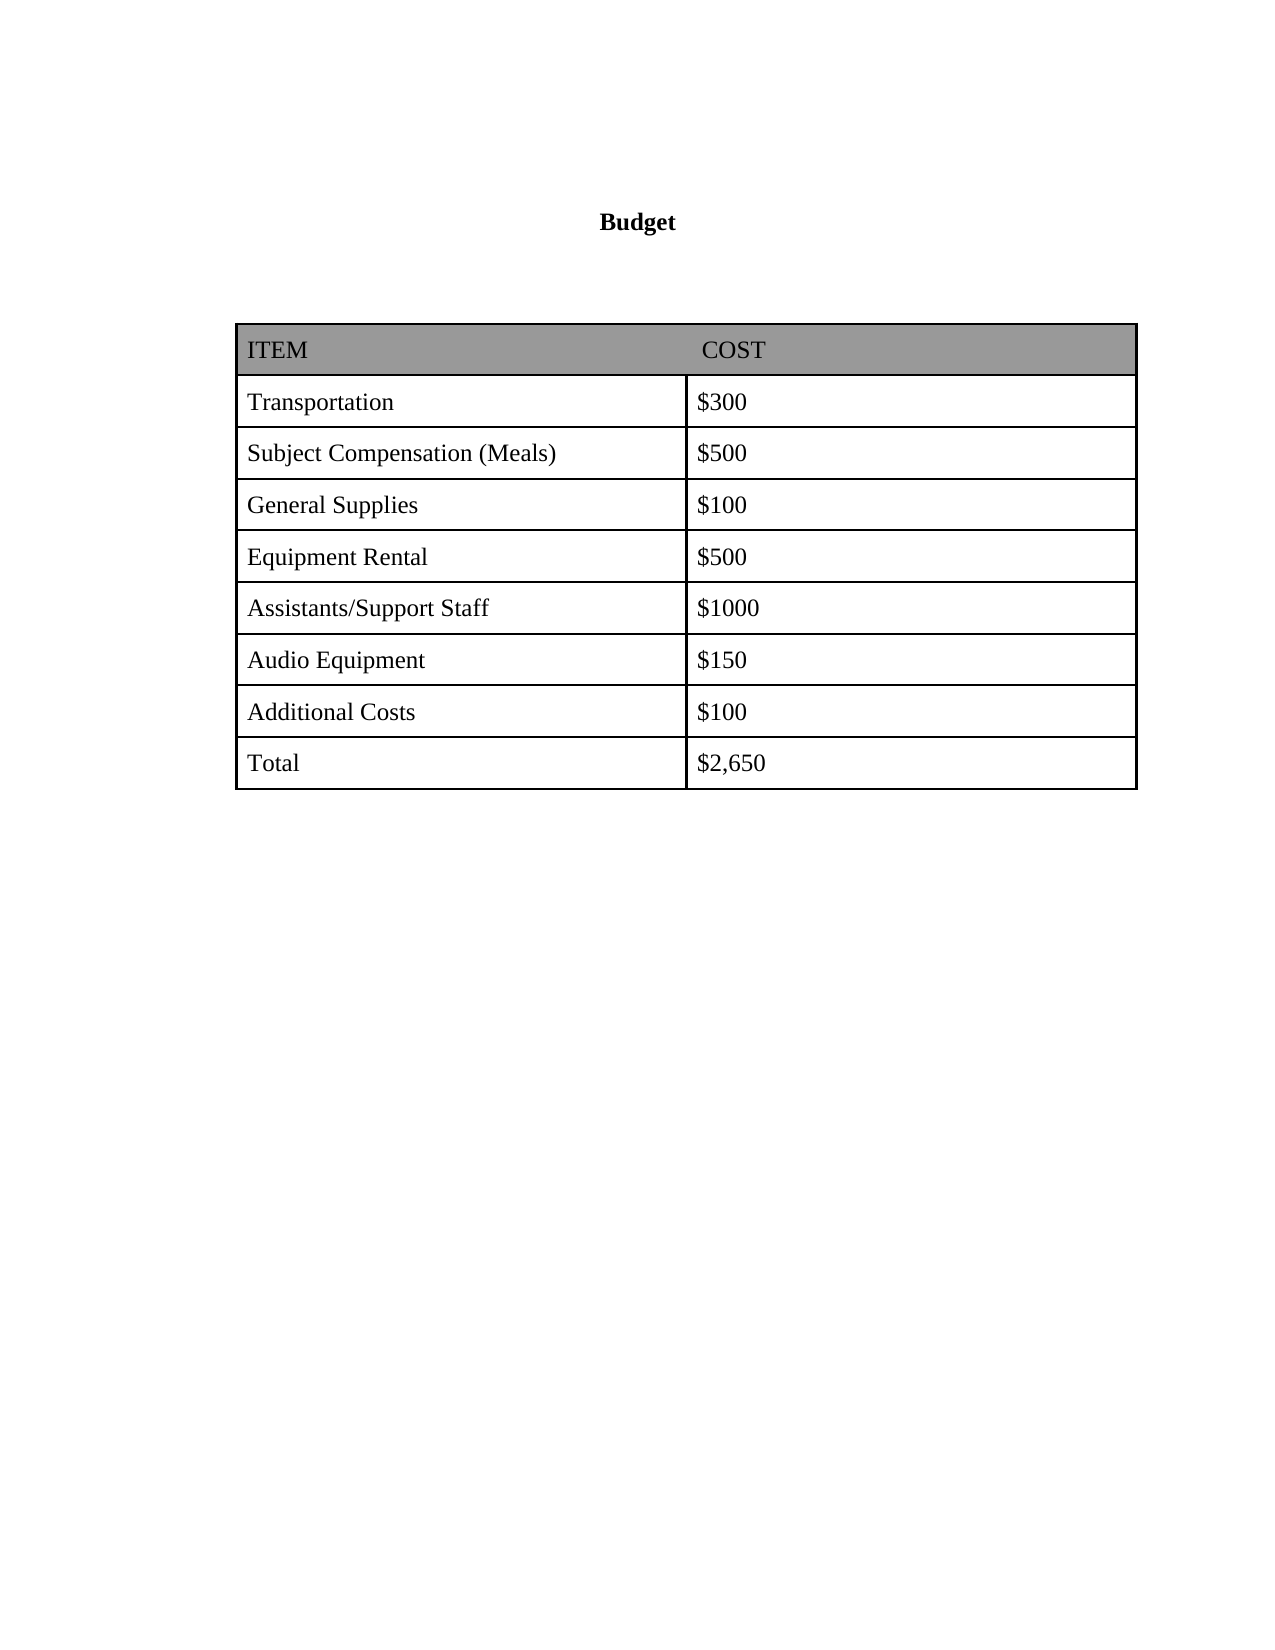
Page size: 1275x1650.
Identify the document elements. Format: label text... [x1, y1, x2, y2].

table_cell Audio Equipment [238, 635, 685, 684]
table_cell $100 [688, 480, 1135, 529]
table_cell Equipment Rental [238, 531, 685, 581]
table_cell $500 [688, 531, 1135, 581]
table_cell Additional Costs [238, 686, 685, 736]
text Budget [150, 207, 1125, 236]
table_cell $300 [688, 376, 1135, 426]
table_header ITEM COST [238, 325, 1135, 374]
table_cell Assistants/Support Staff [238, 583, 685, 632]
table_cell Total [238, 738, 685, 787]
table_cell $1000 [688, 583, 1135, 632]
table_cell General Supplies [238, 480, 685, 529]
table_cell $100 [688, 686, 1135, 736]
table_cell Transportation [238, 376, 685, 426]
table_cell $500 [688, 428, 1135, 477]
table_cell $2,650 [688, 738, 1135, 787]
table_cell $150 [688, 635, 1135, 684]
table_cell Subject Compensation (Meals) [238, 428, 685, 477]
